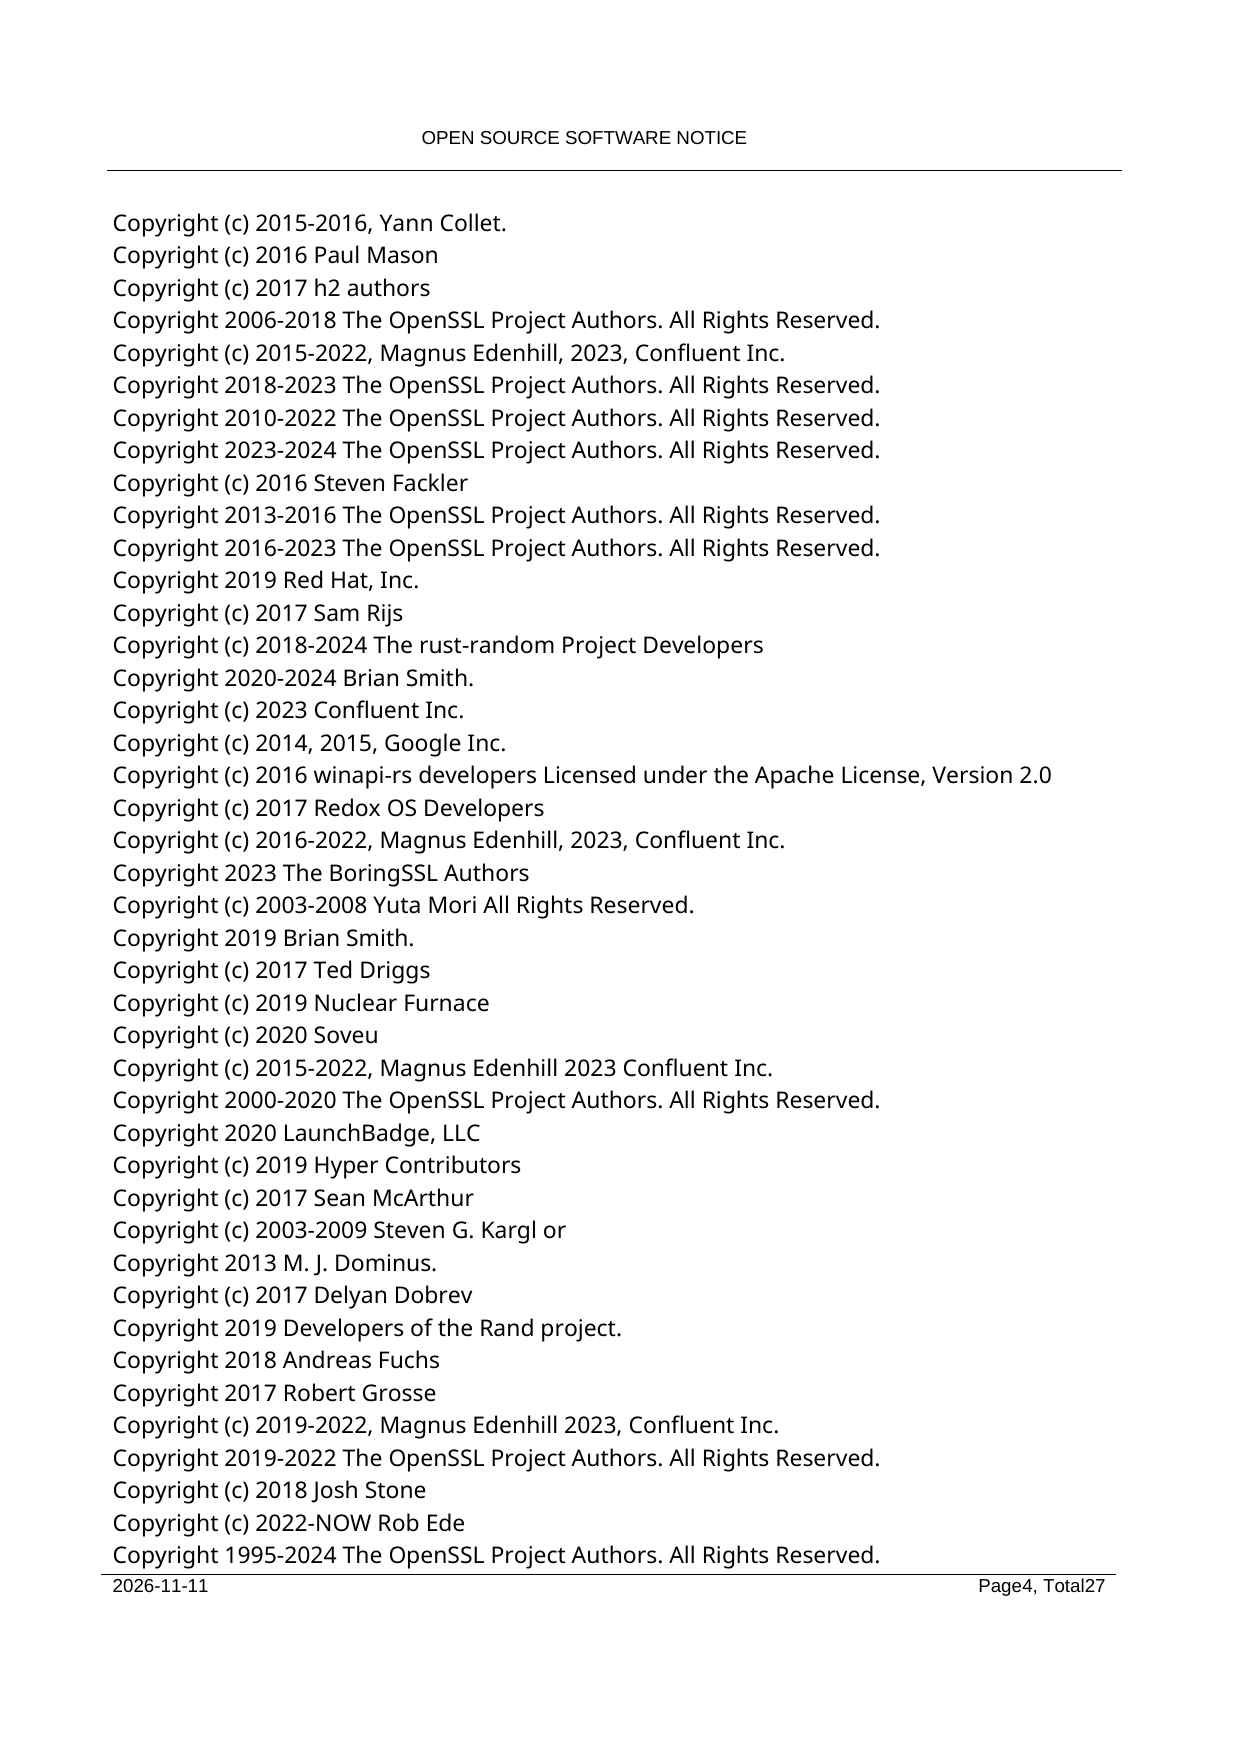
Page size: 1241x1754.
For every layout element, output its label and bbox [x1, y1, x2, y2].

text [112, 206, 1128, 1571]
